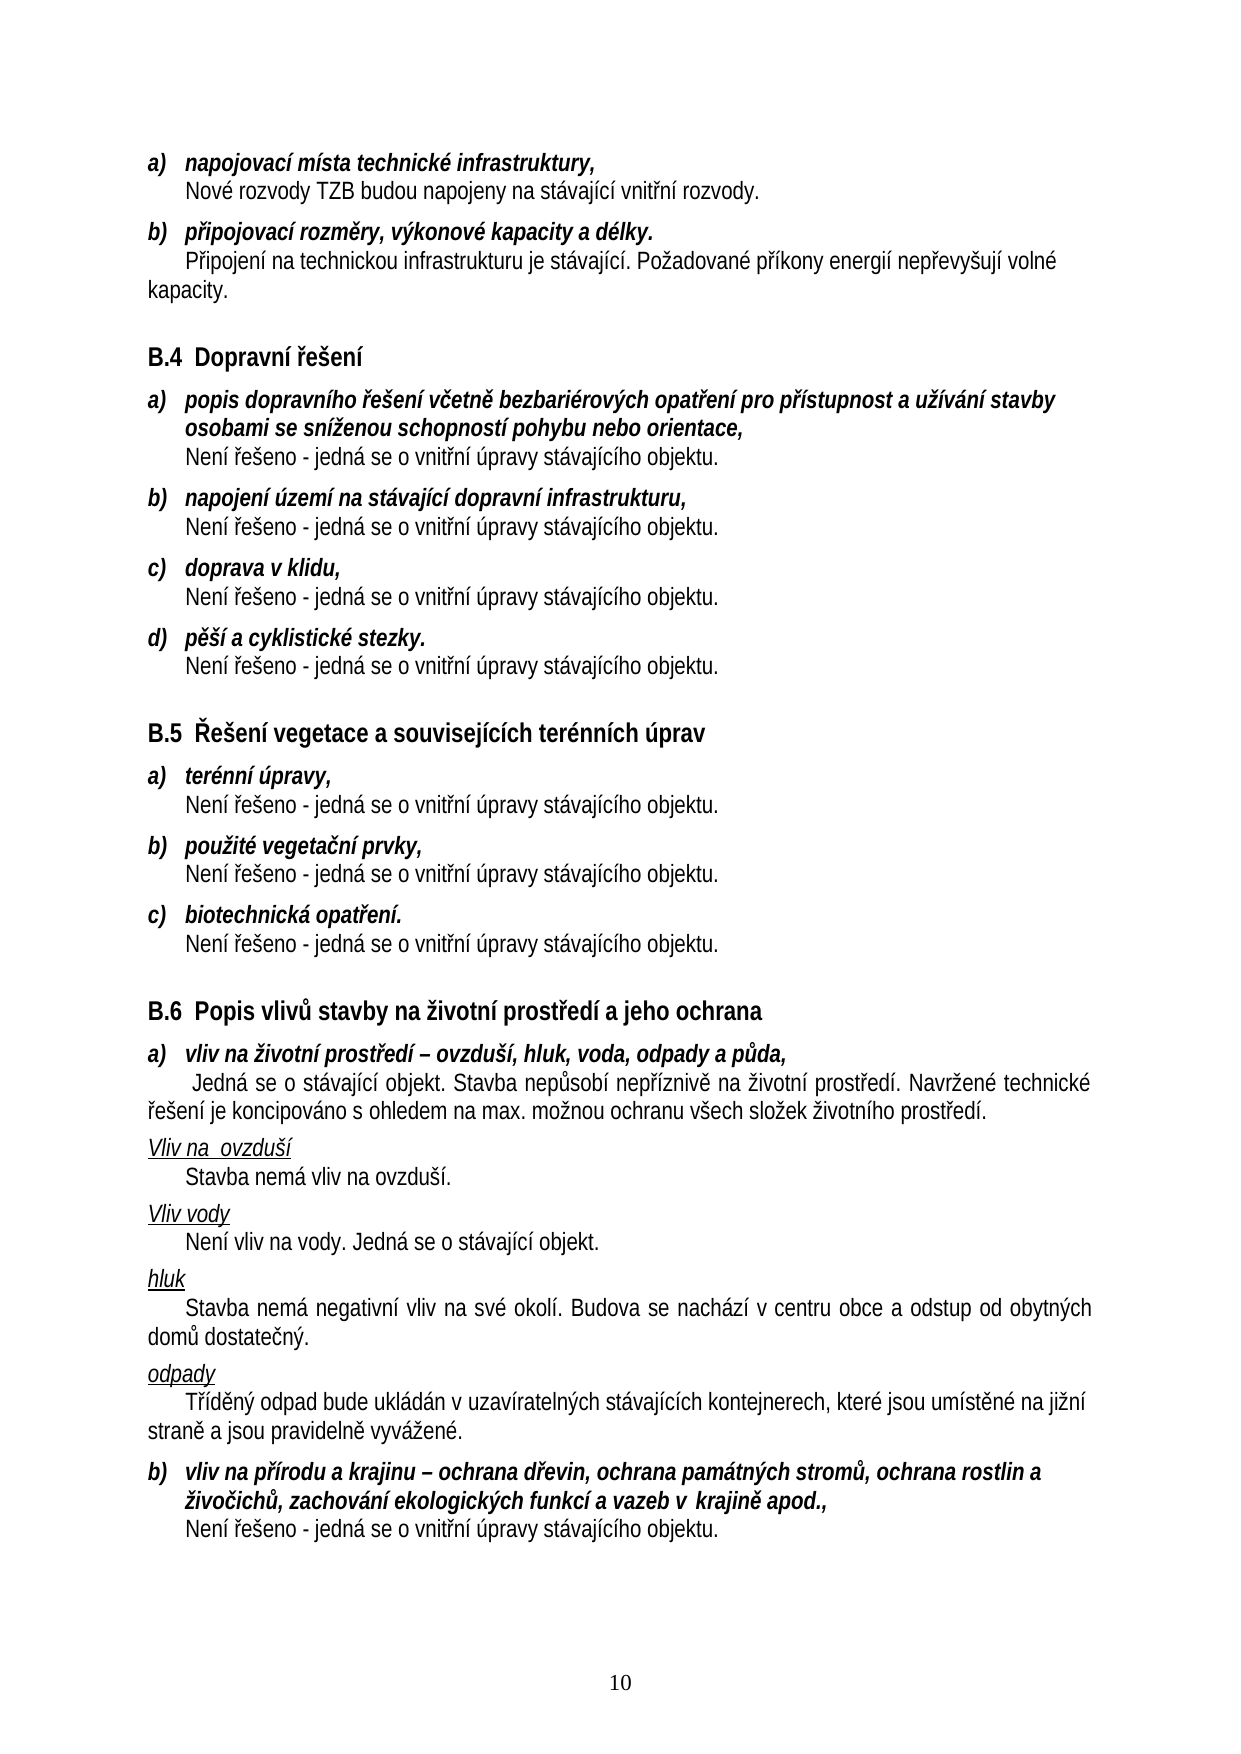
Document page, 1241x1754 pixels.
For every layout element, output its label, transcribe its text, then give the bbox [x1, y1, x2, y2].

text Není řešeno - jedná se o vnitřní úpravy stávajícího objektu. [148, 651, 1093, 680]
list pěší a cyklistické stezky. [148, 623, 1093, 651]
text Není řešeno - jedná se o vnitřní úpravy stávajícího objektu. [148, 512, 1093, 540]
list vliv na přírodu a krajinu – ochrana dřevin, ochrana památných stromů, ochrana rostlin a živočichů, zachování ekologických funkcí a vazeb v krajině apod., [148, 1457, 1093, 1514]
list doprava v klidu, [148, 553, 1093, 581]
list napojení území na stávající dopravní infrastrukturu, [148, 483, 1093, 512]
text Není řešeno - jedná se o vnitřní úpravy stávajícího objektu. [148, 789, 1093, 818]
text Tříděný odpad bude ukládán v uzavíratelných stávajících kontejnerech, které jsou umístěné na jižní straně a jsou pravidelně vyvážené. [148, 1387, 1093, 1444]
text Stavba nemá negativní vliv na své okolí. Budova se nachází v centru obce a odstup od obytných domů dostatečný. [148, 1293, 1093, 1350]
list použité vegetační prvky, [148, 831, 1093, 859]
text odpady [148, 1359, 1093, 1387]
list vliv na životní prostředí – ovzduší, hluk, voda, odpady a půda, [148, 1039, 1093, 1067]
text B.4 Dopravní řešení [148, 341, 1093, 372]
text Není řešeno - jedná se o vnitřní úpravy stávajícího objektu. [148, 929, 1093, 958]
list terénní úpravy, [148, 761, 1093, 789]
text Vliv vody [148, 1199, 1093, 1227]
list biotechnická opatření. [148, 901, 1093, 929]
text Není vliv na vody. Jedná se o stávající objekt. [148, 1227, 1093, 1256]
text Není řešeno - jedná se o vnitřní úpravy stávajícího objektu. [148, 859, 1093, 888]
text Není řešeno - jedná se o vnitřní úpravy stávajícího objektu. [148, 442, 1093, 471]
list připojovací rozměry, výkonové kapacity a délky. [148, 217, 1093, 246]
list Jedná se o stávající objekt. Stavba nepůsobí nepříznivě na životní prostředí. Navržené technické řešení je koncipováno s ohledem na max. možnou ochranu všech složek životního prostředí. [148, 1067, 1093, 1125]
list napojovací místa technické infrastruktury, [148, 148, 1093, 176]
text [148, 1514, 1093, 1543]
text B.5 Řešení vegetace a souvisejících terénních úprav [148, 717, 1093, 748]
text Nové rozvody TZB budou napojeny na stávající vnitřní rozvody. [148, 176, 1093, 205]
list popis dopravního řešení včetně bezbariérových opatření pro přístupnost a užívání stavby osobami se sníženou schopností pohybu nebo orientace, [148, 384, 1093, 442]
text Stavba nemá vliv na ovzduší. [148, 1162, 1093, 1190]
text B.6 Popis vlivů stavby na životní prostředí a jeho ochrana [148, 995, 1093, 1026]
text Vliv na ovzduší [148, 1133, 1093, 1162]
text Připojení na technickou infrastrukturu je stávající. Požadované příkony energií nepřevyšují volné kapacity. [148, 246, 1093, 303]
text hluk [148, 1264, 1093, 1293]
text Není řešeno - jedná se o vnitřní úpravy stávajícího objektu. [148, 581, 1093, 610]
